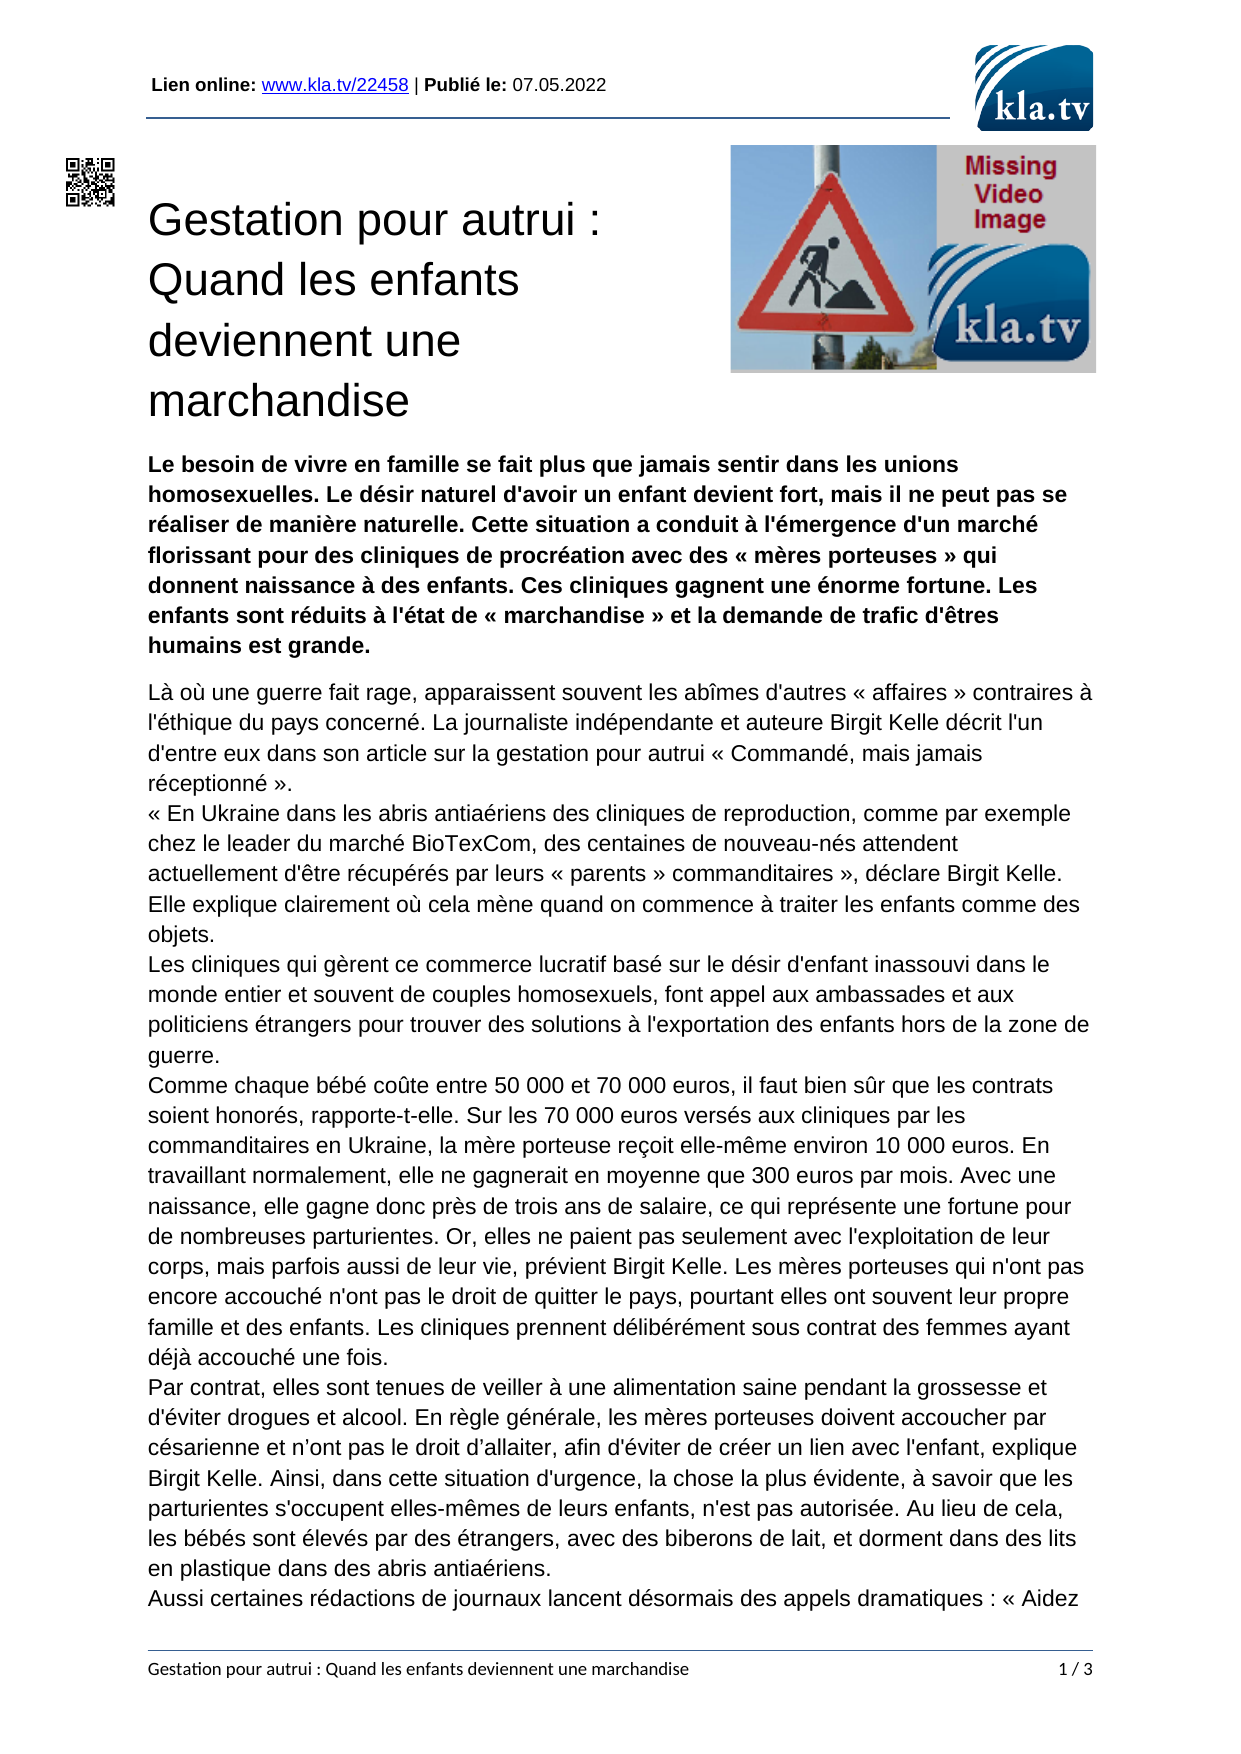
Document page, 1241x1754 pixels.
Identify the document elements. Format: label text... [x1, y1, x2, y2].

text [148, 679, 1093, 1612]
text Gestation pour autrui : Quand les enfants deviennent une marchandise [148, 192, 1093, 427]
text Le besoin de vivre en famille se fait plus que jamais sentir dans les unions homosexuelles. Le désir naturel d'avoir un enfant devient fort, mais il ne peut pas se réaliser de manière naturelle. Cette situation a conduit à l'émergence d'un marché florissant pour des cliniques de procréation avec des « mères porteuses » qui donnent naissance à des enfants. Ces cliniques gagnent une énorme fortune. Les enfants sont réduits à l'état de « marchandise » et la demande de trafic d'êtres humains est grande. [148, 451, 1093, 659]
